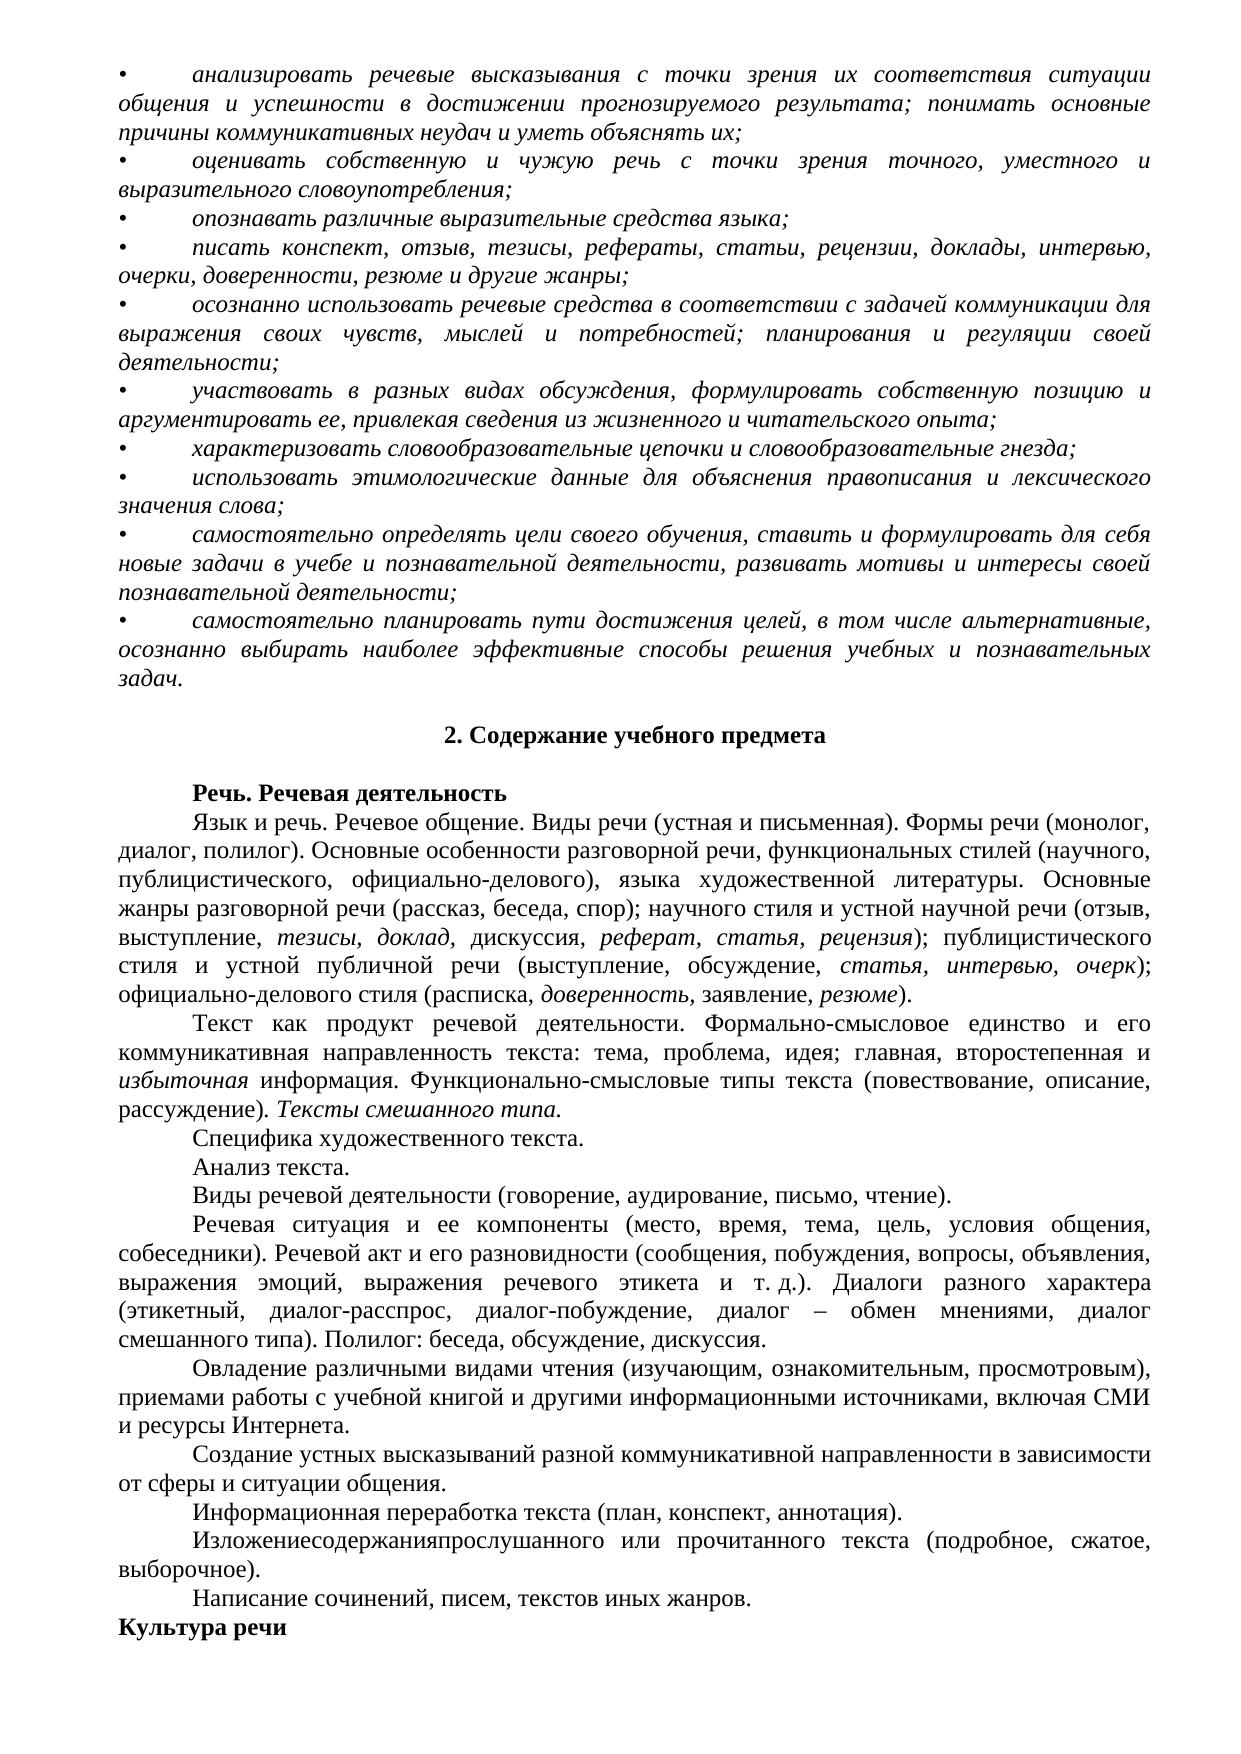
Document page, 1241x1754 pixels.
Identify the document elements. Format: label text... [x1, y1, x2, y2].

text Речевая ситуация и ее компоненты (место, время, тема, цель, условия общения, собеседники). Речевой акт и его разновидности (сообщения, побуждения, вопросы, объявления, выражения эмоций, выражения речевого этикета и т. д.). Диалоги разного характера (этикетный, диалог-расспрос, диалог-побуждение, диалог – обмен мнениями, диалог смешанного типа). Полилог: беседа, обсуждение, дискуссия. [118, 1209, 1152, 1353]
text • оценивать собственную и чужую речь с точки зрения точного, уместного и выразительного словоупотребления; [118, 145, 1152, 203]
text Специфика художественного текста. [118, 1123, 1152, 1152]
text • характеризовать словообразовательные цепочки и словообразовательные гнезда; [118, 433, 1152, 462]
text Виды речевой деятельности (говорение, аудирование, письмо, чтение). [118, 1180, 1152, 1209]
text Речь. Речевая деятельность [118, 778, 1152, 807]
text Анализ текста. [118, 1152, 1152, 1180]
text Язык и речь. Речевое общение. Виды речи (устная и письменная). Формы речи (монолог, диалог, полилог). Основные особенности разговорной речи, функциональных стилей (научного, публицистического, официально-делового), языка художественной литературы. Основные жанры разговорной речи (рассказ, беседа, спор); научного стиля и устной научной речи (отзыв, выступление, тезисы, доклад, дискуссия, реферат, статья, рецензия); публицистического стиля и устной публичной речи (выступление, обсуждение, статья, интервью, очерк); официально-делового стиля (расписка, доверенность, заявление, резюме). [118, 807, 1152, 1008]
text • осознанно использовать речевые средства в соответствии с задачей коммуникации для выражения своих чувств, мыслей и потребностей; планирования и регуляции своей деятельности; [118, 289, 1152, 375]
text Изложениесодержанияпрослушанного или прочитанного текста (подробное, сжатое, выборочное). [118, 1525, 1152, 1583]
text Культура речи [118, 1612, 1152, 1640]
text • участвовать в разных видах обсуждения, формулировать собственную позицию и аргументировать ее, привлекая сведения из жизненного и читательского опыта; [118, 375, 1152, 433]
text • самостоятельно планировать пути достижения целей, в том числе альтернативные, осознанно выбирать наиболее эффективные способы решения учебных и познавательных задач. [118, 605, 1152, 692]
text 2. Содержание учебного предмета [118, 720, 1152, 749]
text Овладение различными видами чтения (изучающим, ознакомительным, просмотровым), приемами работы с учебной книгой и другими информационными источниками, включая СМИ и ресурсы Интернета. [118, 1353, 1152, 1439]
text • анализировать речевые высказывания с точки зрения их соответствия ситуации общения и успешности в достижении прогнозируемого результата; понимать основные причины коммуникативных неудач и уметь объяснять их; [118, 59, 1152, 145]
text • опознавать различные выразительные средства языка; [118, 203, 1152, 232]
text Информационная переработка текста (план, конспект, аннотация). [118, 1497, 1152, 1525]
text Написание сочинений, писем, текстов иных жанров. [118, 1583, 1152, 1612]
text • самостоятельно определять цели своего обучения, ставить и формулировать для себя новые задачи в учебе и познавательной деятельности, развивать мотивы и интересы своей познавательной деятельности; [118, 519, 1152, 605]
text Создание устных высказываний разной коммуникативной направленности в зависимости от сферы и ситуации общения. [118, 1439, 1152, 1497]
text • использовать этимологические данные для объяснения правописания и лексического значения слова; [118, 462, 1152, 519]
text Текст как продукт речевой деятельности. Формально-смысловое единство и его коммуникативная направленность текста: тема, проблема, идея; главная, второстепенная и избыточная информация. Функционально-смысловые типы текста (повествование, описание, рассуждение). Тексты смешанного типа. [118, 1008, 1152, 1123]
text • писать конспект, отзыв, тезисы, рефераты, статьи, рецензии, доклады, интервью, очерки, доверенности, резюме и другие жанры; [118, 232, 1152, 289]
